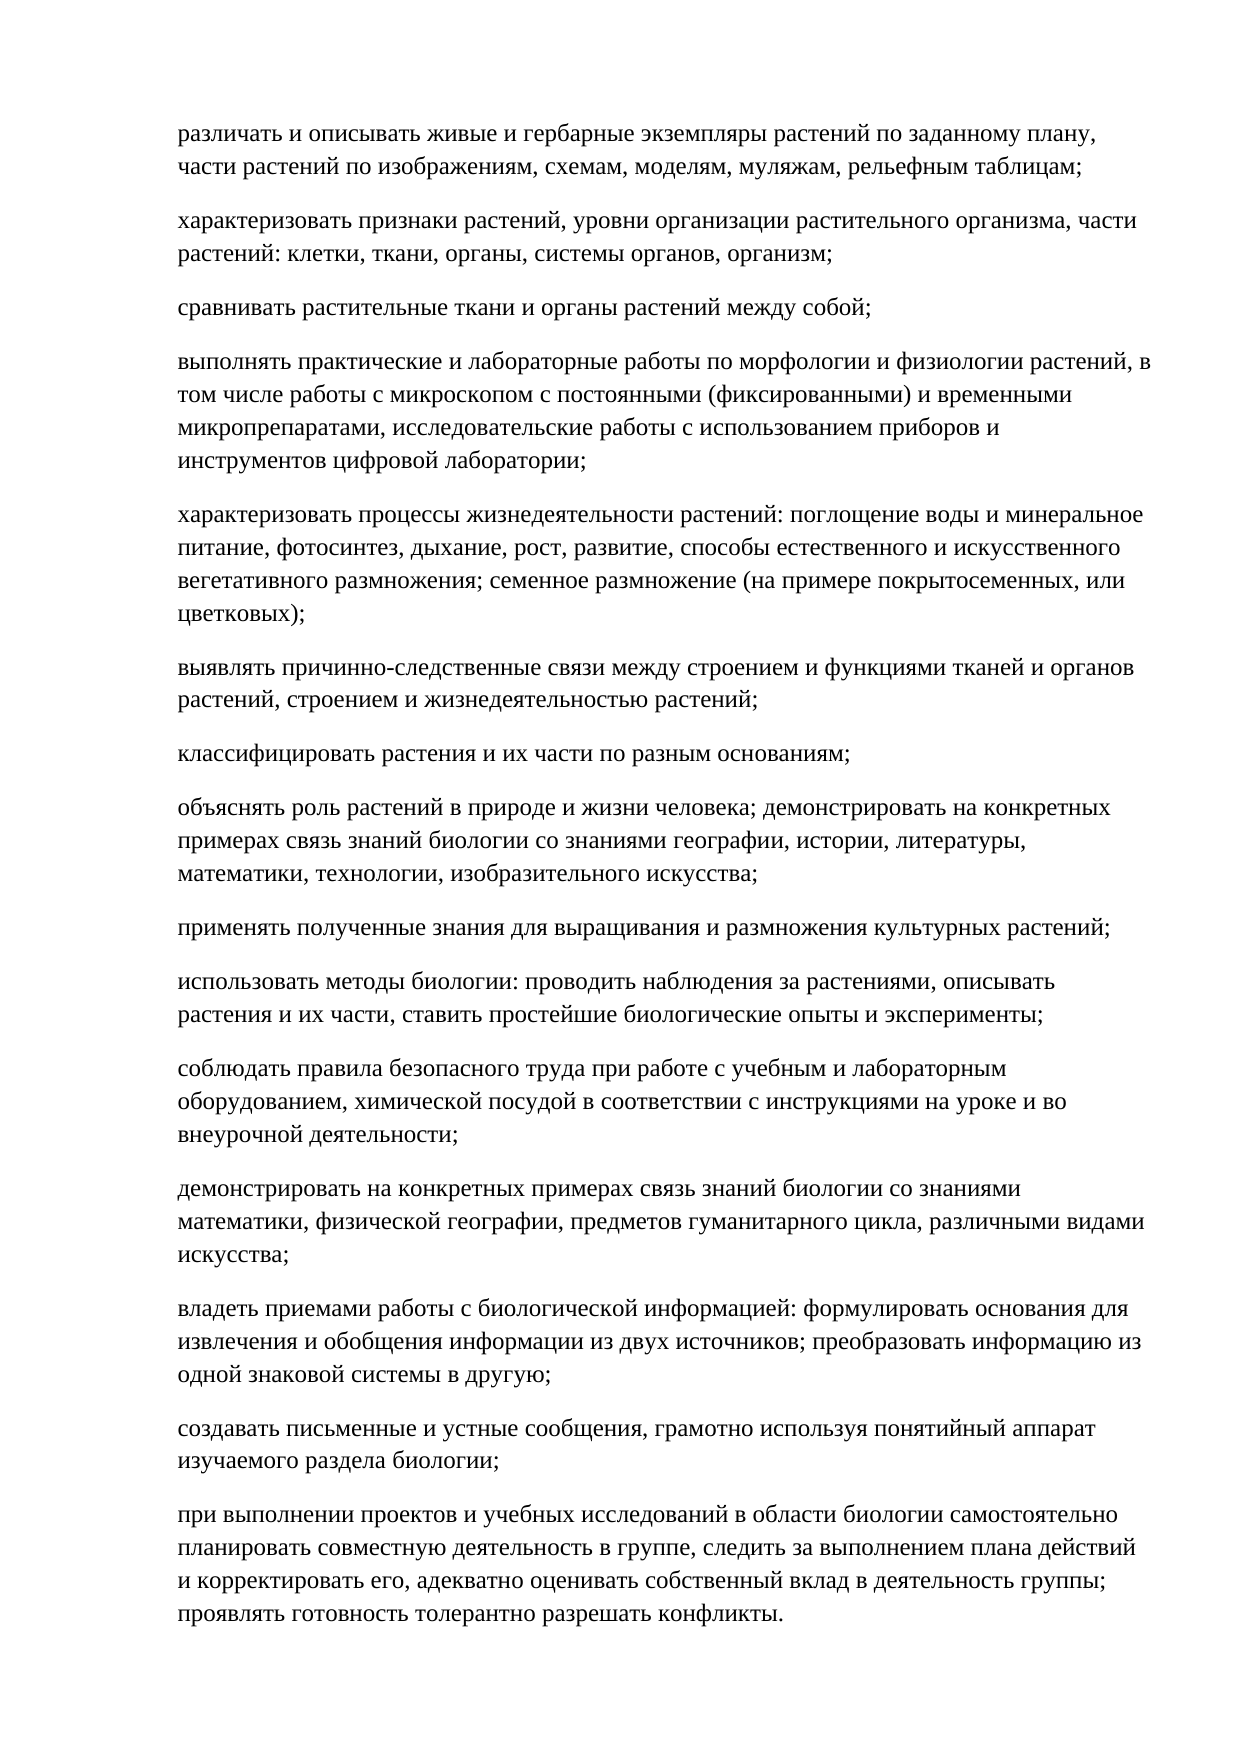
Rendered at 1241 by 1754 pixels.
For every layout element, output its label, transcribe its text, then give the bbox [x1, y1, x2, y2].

text использовать методы биологии: проводить наблюдения за растениями, описывать растения и их части, ставить простейшие биологические опыты и эксперименты; [177, 966, 1152, 1028]
text создавать письменные и устные сообщения, грамотно используя понятийный аппарат изучаемого раздела биологии; [177, 1413, 1152, 1474]
text применять полученные знания для выращивания и размножения культурных растений; [177, 912, 1152, 941]
text сравнивать растительные ткани и органы растений между собой; [177, 292, 1152, 321]
text при выполнении проектов и учебных исследований в области биологии самостоятельно планировать совместную деятельность в группе, следить за выполнением плана действий и корректировать его, адекватно оценивать собственный вклад в деятельность группы; проявлять готовность толерантно разрешать конфликты. [177, 1499, 1152, 1627]
text характеризовать признаки растений, уровни организации растительного организма, части растений: клетки, ткани, органы, системы органов, организм; [177, 205, 1152, 267]
text выявлять причинно-следственные связи между строением и функциями тканей и органов растений, строением и жизнедеятельностью растений; [177, 652, 1152, 713]
text объяснять роль растений в природе и жизни человека; демонстрировать на конкретных примерах связь знаний биологии со знаниями географии, истории, литературы, математики, технологии, изобразительного искусства; [177, 792, 1152, 887]
text демонстрировать на конкретных примерах связь знаний биологии со знаниями математики, физической географии, предметов гуманитарного цикла, различными видами искусства; [177, 1173, 1152, 1268]
text соблюдать правила безопасного труда при работе с учебным и лабораторным оборудованием, химической посудой в соответствии с инструкциями на уроке и во внеурочной деятельности; [177, 1053, 1152, 1148]
text владеть приемами работы с биологической информацией: формулировать основания для извлечения и обобщения информации из двух источников; преобразовать информацию из одной знаковой системы в другую; [177, 1293, 1152, 1387]
text классифицировать растения и их части по разным основаниям; [177, 738, 1152, 767]
text различать и описывать живые и гербарные экземпляры растений по заданному плану, части растений по изображениям, схемам, моделям, муляжам, рельефным таблицам; [177, 118, 1152, 180]
text характеризовать процессы жизнедеятельности растений: поглощение воды и минеральное питание, фотосинтез, дыхание, рост, развитие, способы естественного и искусственного вегетативного размножения; семенное размножение (на примере покрытосеменных, или цветковых); [177, 499, 1152, 626]
text выполнять практические и лабораторные работы по морфологии и физиологии растений, в том числе работы с микроскопом с постоянными (фиксированными) и временными микропрепаратами, исследовательские работы с использованием приборов и инструментов цифровой лаборатории; [177, 346, 1152, 473]
